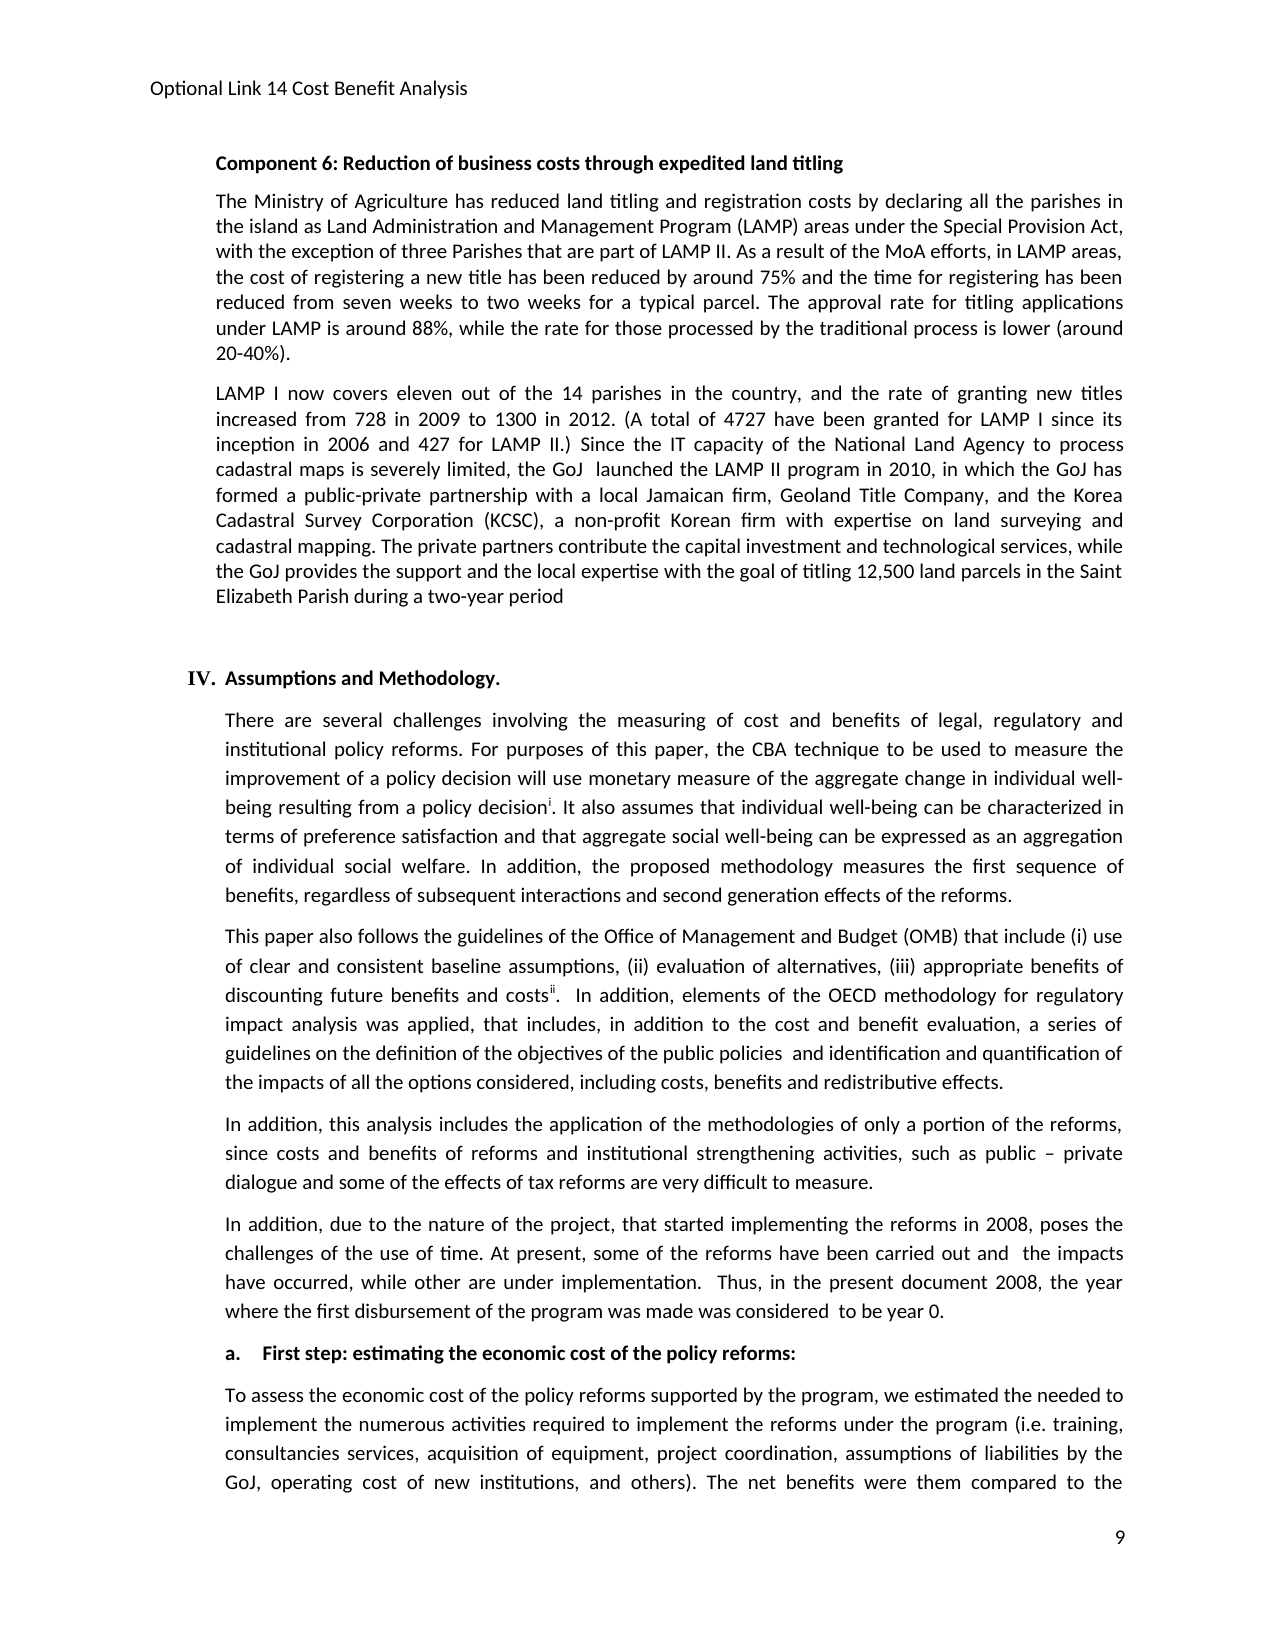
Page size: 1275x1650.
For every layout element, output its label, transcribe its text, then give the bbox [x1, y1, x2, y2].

subtitle Component 6: Reduction of business costs through expedited land titling [216, 150, 1125, 175]
list Assumptions and Methodology. [187, 665, 1125, 691]
list The Ministry of Agriculture has reduced land titling and registration costs by declaring all the parishes in the island as Land Administration and Management Program (LAMP) areas under the Special Provision Act, with the exception of three Parishes that are part of LAMP II. As a result of the MoA efforts, in LAMP areas, the cost of registering a new title has been reduced by around 75% and the time for registering has been reduced from seven weeks to two weeks for a typical parcel. The approval rate for titling applications under LAMP is around 88%, while the rate for those processed by the traditional process is lower (around 20-40%). [216, 188, 1125, 366]
text In addition, this analysis includes the application of the methodologies of only a portion of the reforms, since costs and benefits of reforms and institutional strengthening activities, such as public – private dialogue and some of the effects of tax reforms are very difficult to measure. [225, 1111, 1125, 1195]
list LAMP I now covers eleven out of the 14 parishes in the country, and the rate of granting new titles increased from 728 in 2009 to 1300 in 2012. (A total of 4727 have been granted for LAMP I since its inception in 2006 and 427 for LAMP II.) Since the IT capacity of the National Land Agency to process cadastral maps is severely limited, the GoJ launched the LAMP II program in 2010, in which the GoJ has formed a public-private partnership with a local Jamaican firm, Geoland Title Company, and the Korea Cadastral Survey Corporation (KCSC), a non-profit Korean firm with expertise on land surveying and cadastral mapping. The private partners contribute the capital investment and technological services, while the GoJ provides the support and the local expertise with the goal of titling 12,500 land parcels in the Saint Elizabeth Parish during a two-year period [216, 380, 1125, 609]
list First step: estimating the economic cost of the policy reforms: [225, 1340, 1125, 1366]
text There are several challenges involving the measuring of cost and benefits of legal, regulatory and institutional policy reforms. For purposes of this paper, the CBA technique to be used to measure the improvement of a policy decision will use monetary measure of the aggregate change in individual well-being resulting from a policy decision. It also assumes that individual well-being can be characterized in terms of preference satisfaction and that aggregate social well-being can be expressed as an aggregation of individual social welfare. In addition, the proposed methodology measures the first sequence of benefits, regardless of subsequent interactions and second generation effects of the reforms. [225, 707, 1125, 907]
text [225, 1382, 1125, 1495]
text In addition, due to the nature of the project, that started implementing the reforms in 2008, poses the challenges of the use of time. At present, some of the reforms have been carried out and the impacts have occurred, while other are under implementation. Thus, in the present document 2008, the year where the first disbursement of the program was made was considered to be year 0. [225, 1211, 1125, 1324]
text This paper also follows the guidelines of the Office of Management and Budget (OMB) that include (i) use of clear and consistent baseline assumptions, (ii) evaluation of alternatives, (iii) appropriate benefits of discounting future benefits and costs. In addition, elements of the OECD methodology for regulatory impact analysis was applied, that includes, in addition to the cost and benefit evaluation, a series of guidelines on the definition of the objectives of the public policies and identification and quantification of the impacts of all the options considered, including costs, benefits and redistributive effects. [225, 924, 1125, 1095]
